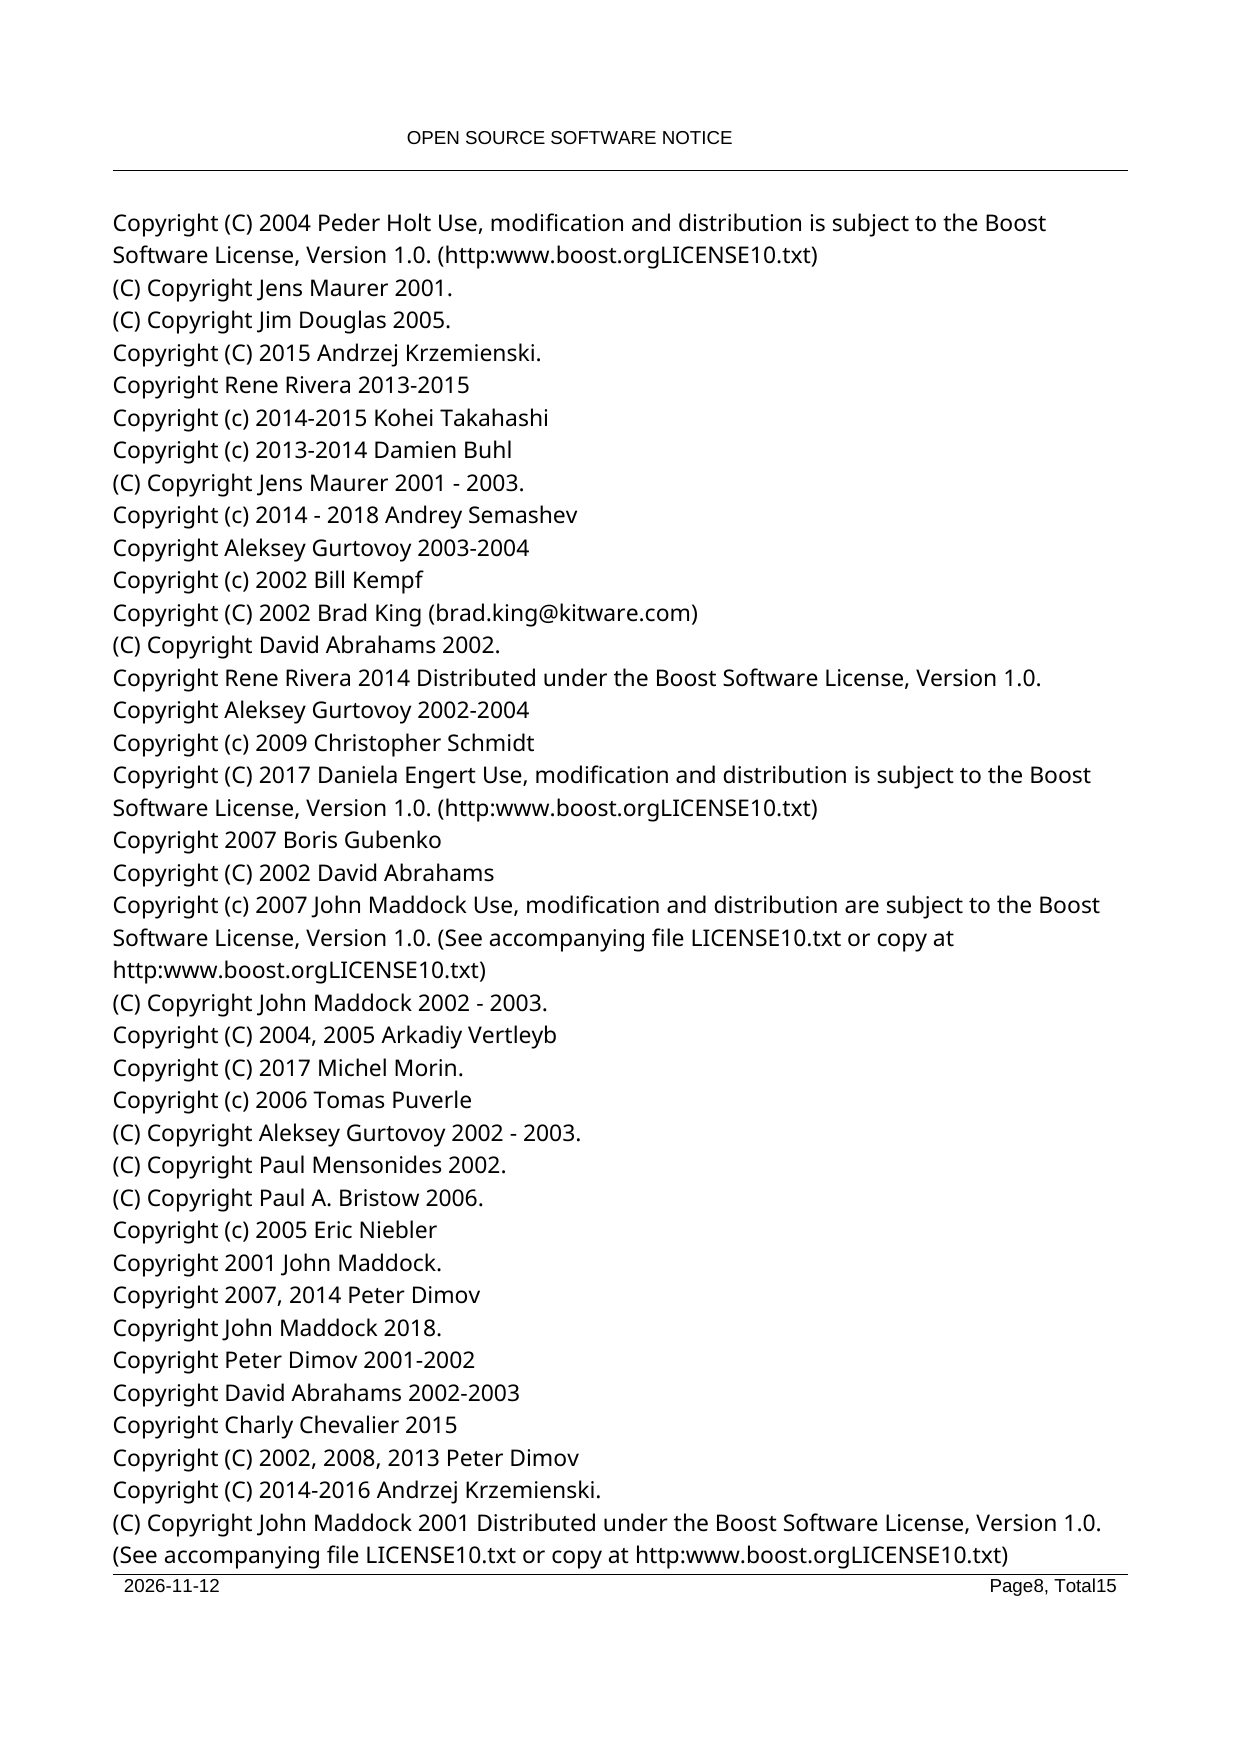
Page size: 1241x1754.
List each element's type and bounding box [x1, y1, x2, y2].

text [112, 206, 1128, 1571]
